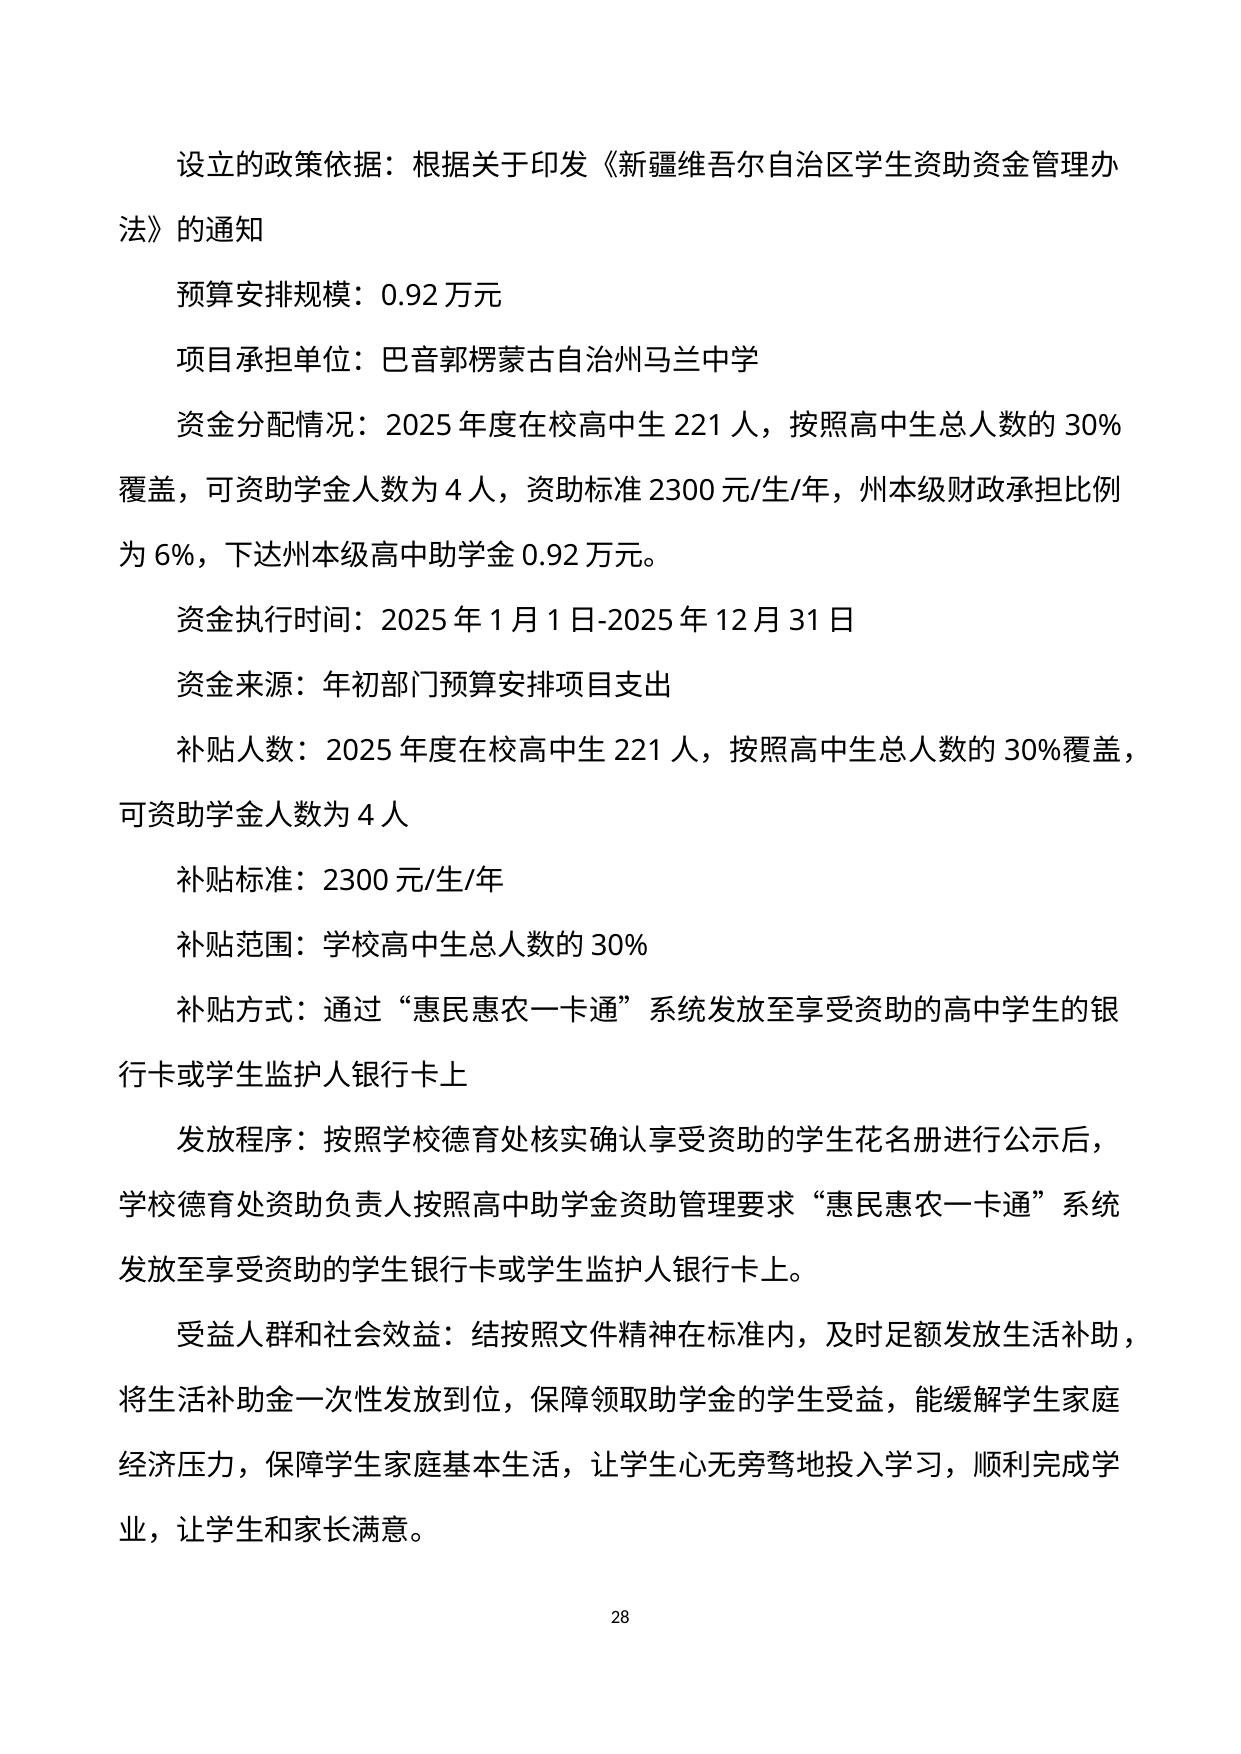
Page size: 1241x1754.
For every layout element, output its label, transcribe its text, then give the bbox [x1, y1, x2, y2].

text 项目承担单位：巴音郭楞蒙古自治州马兰中学 [118, 325, 1122, 390]
text 补贴人数：2025年度在校高中生221人，按照高中生总人数的30%覆盖，可资助学金人数为4人 [118, 715, 1122, 845]
text 发放程序：按照学校德育处核实确认享受资助的学生花名册进行公示后，学校德育处资助负责人按照高中助学金资助管理要求“惠民惠农一卡通”系统发放至享受资助的学生银行卡或学生监护人银行卡上。 [118, 1105, 1122, 1300]
text 受益人群和社会效益：结按照文件精神在标准内，及时足额发放生活补助，将生活补助金一次性发放到位，保障领取助学金的学生受益，能缓解学生家庭经济压力，保障学生家庭基本生活，让学生心无旁骛地投入学习，顺利完成学业，让学生和家长满意。 [118, 1300, 1122, 1560]
text 补贴标准：2300元/生/年 [118, 845, 1122, 910]
text 补贴范围：学校高中生总人数的30% [118, 910, 1122, 975]
text 资金来源：年初部门预算安排项目支出 [118, 650, 1122, 715]
text 设立的政策依据：根据关于印发《新疆维吾尔自治区学生资助资金管理办法》的通知 [118, 130, 1122, 260]
text 预算安排规模：0.92万元 [118, 260, 1122, 325]
text 补贴方式：通过“惠民惠农一卡通”系统发放至享受资助的高中学生的银行卡或学生监护人银行卡上 [118, 975, 1122, 1105]
text 资金执行时间：2025年1月1日-2025年12月31日 [118, 585, 1122, 650]
text 资金分配情况：2025年度在校高中生221人，按照高中生总人数的30%覆盖，可资助学金人数为4人，资助标准2300元/生/年，州本级财政承担比例为 6%，下达州本级高中助学金0.92万元。 [118, 390, 1122, 585]
